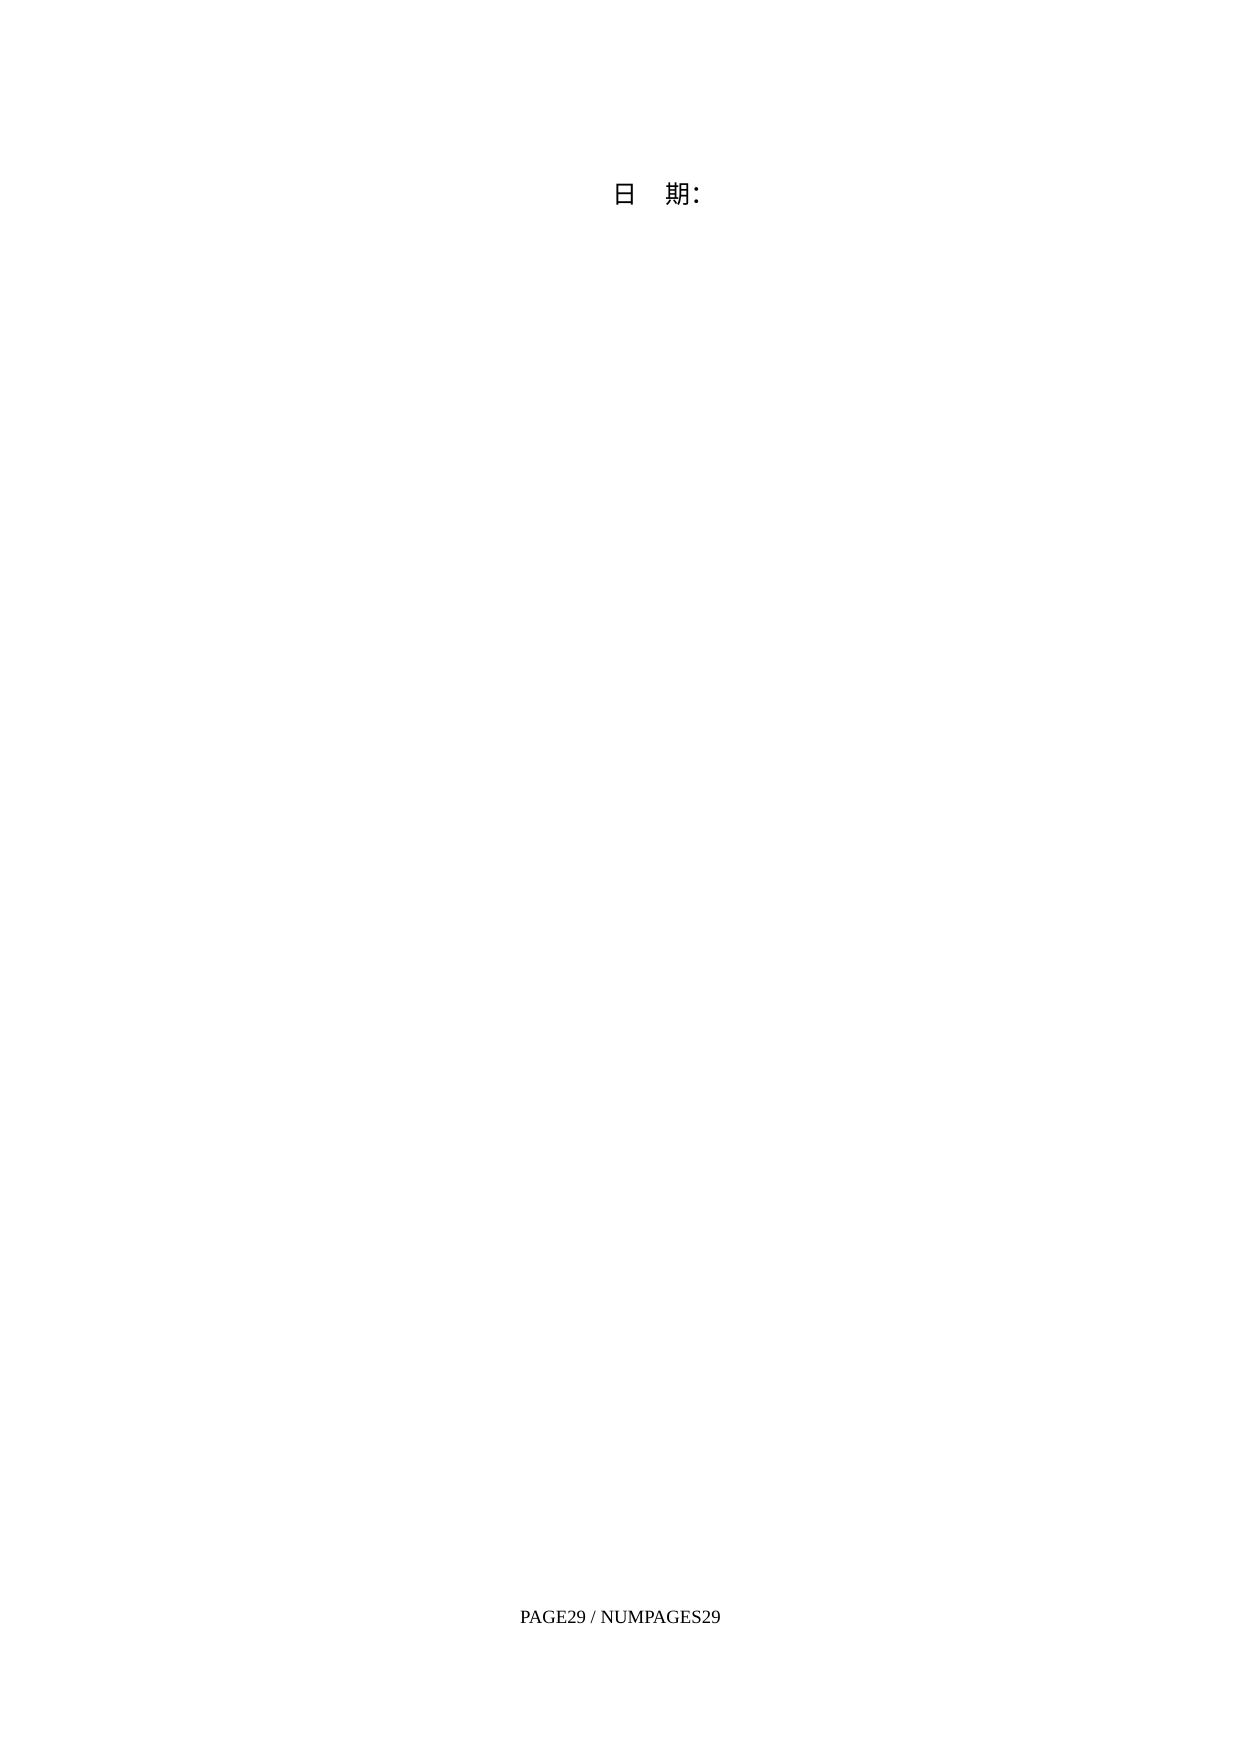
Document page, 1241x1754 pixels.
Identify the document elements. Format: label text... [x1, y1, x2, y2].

text 日 期： [187, 160, 1053, 225]
